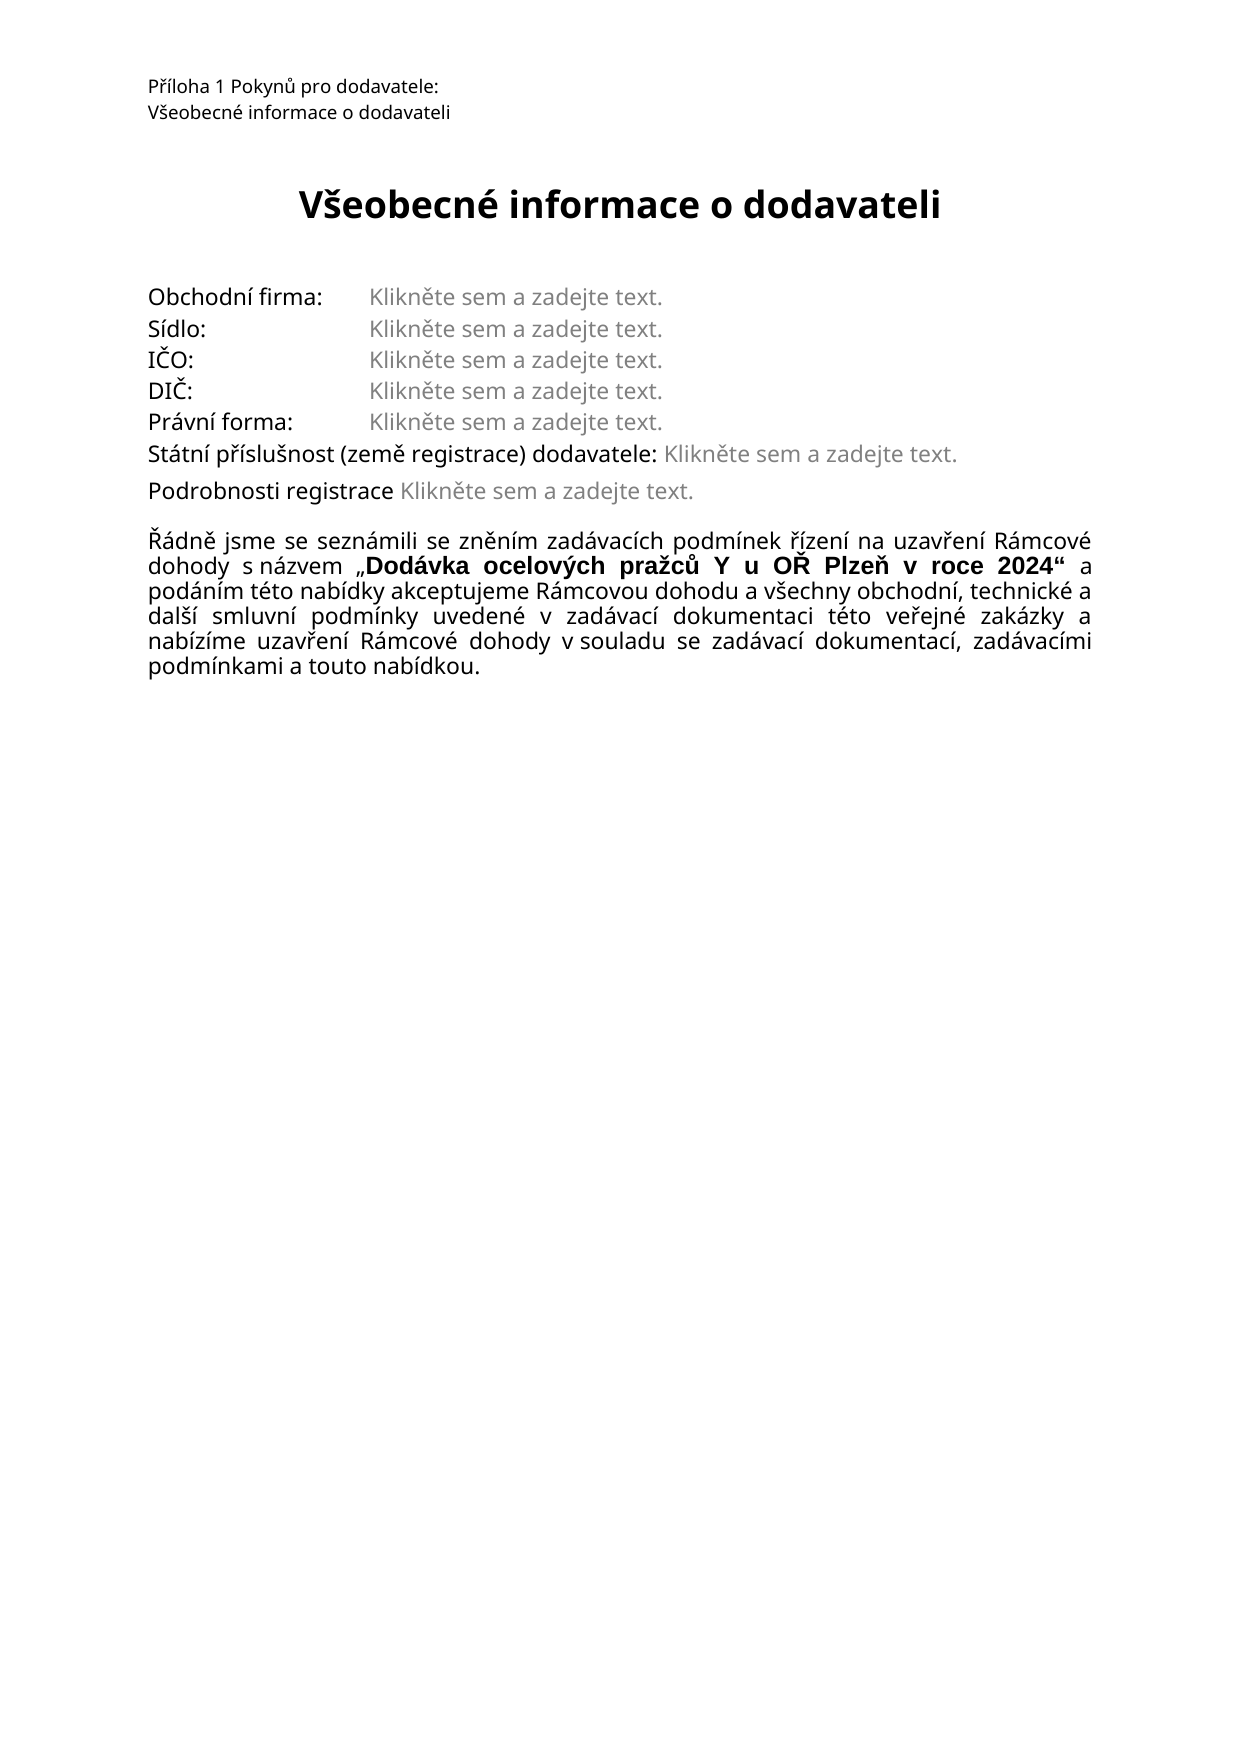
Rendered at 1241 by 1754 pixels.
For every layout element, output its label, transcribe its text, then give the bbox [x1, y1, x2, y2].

title Všeobecné informace o dodavateli [148, 178, 1093, 229]
text Právní forma: [148, 411, 1093, 436]
text Řádně jsme se seznámili se zněním zadávacích podmínek řízení na uzavření Rámcové dohody s názvem „Dodávka ocelových pražců Y u OŘ Plzeň v roce 2024“ a podáním této nabídky akceptujeme Rámcovou dohodu a všechny obchodní, technické a další smluvní podmínky uvedené v zadávací dokumentaci této veřejné zakázky a nabízíme uzavření Rámcové dohody v souladu se zadávací dokumentací, zadávacími podmínkami a touto nabídkou. [148, 529, 1093, 679]
text Sídlo: [148, 317, 1093, 342]
text Obchodní firma: [148, 286, 1093, 311]
text Státní příslušnost (země registrace) dodavatele: [148, 442, 1093, 467]
text Podrobnosti registrace [148, 479, 1093, 504]
text IČO: [148, 348, 1093, 373]
text DIČ: [148, 379, 1093, 404]
